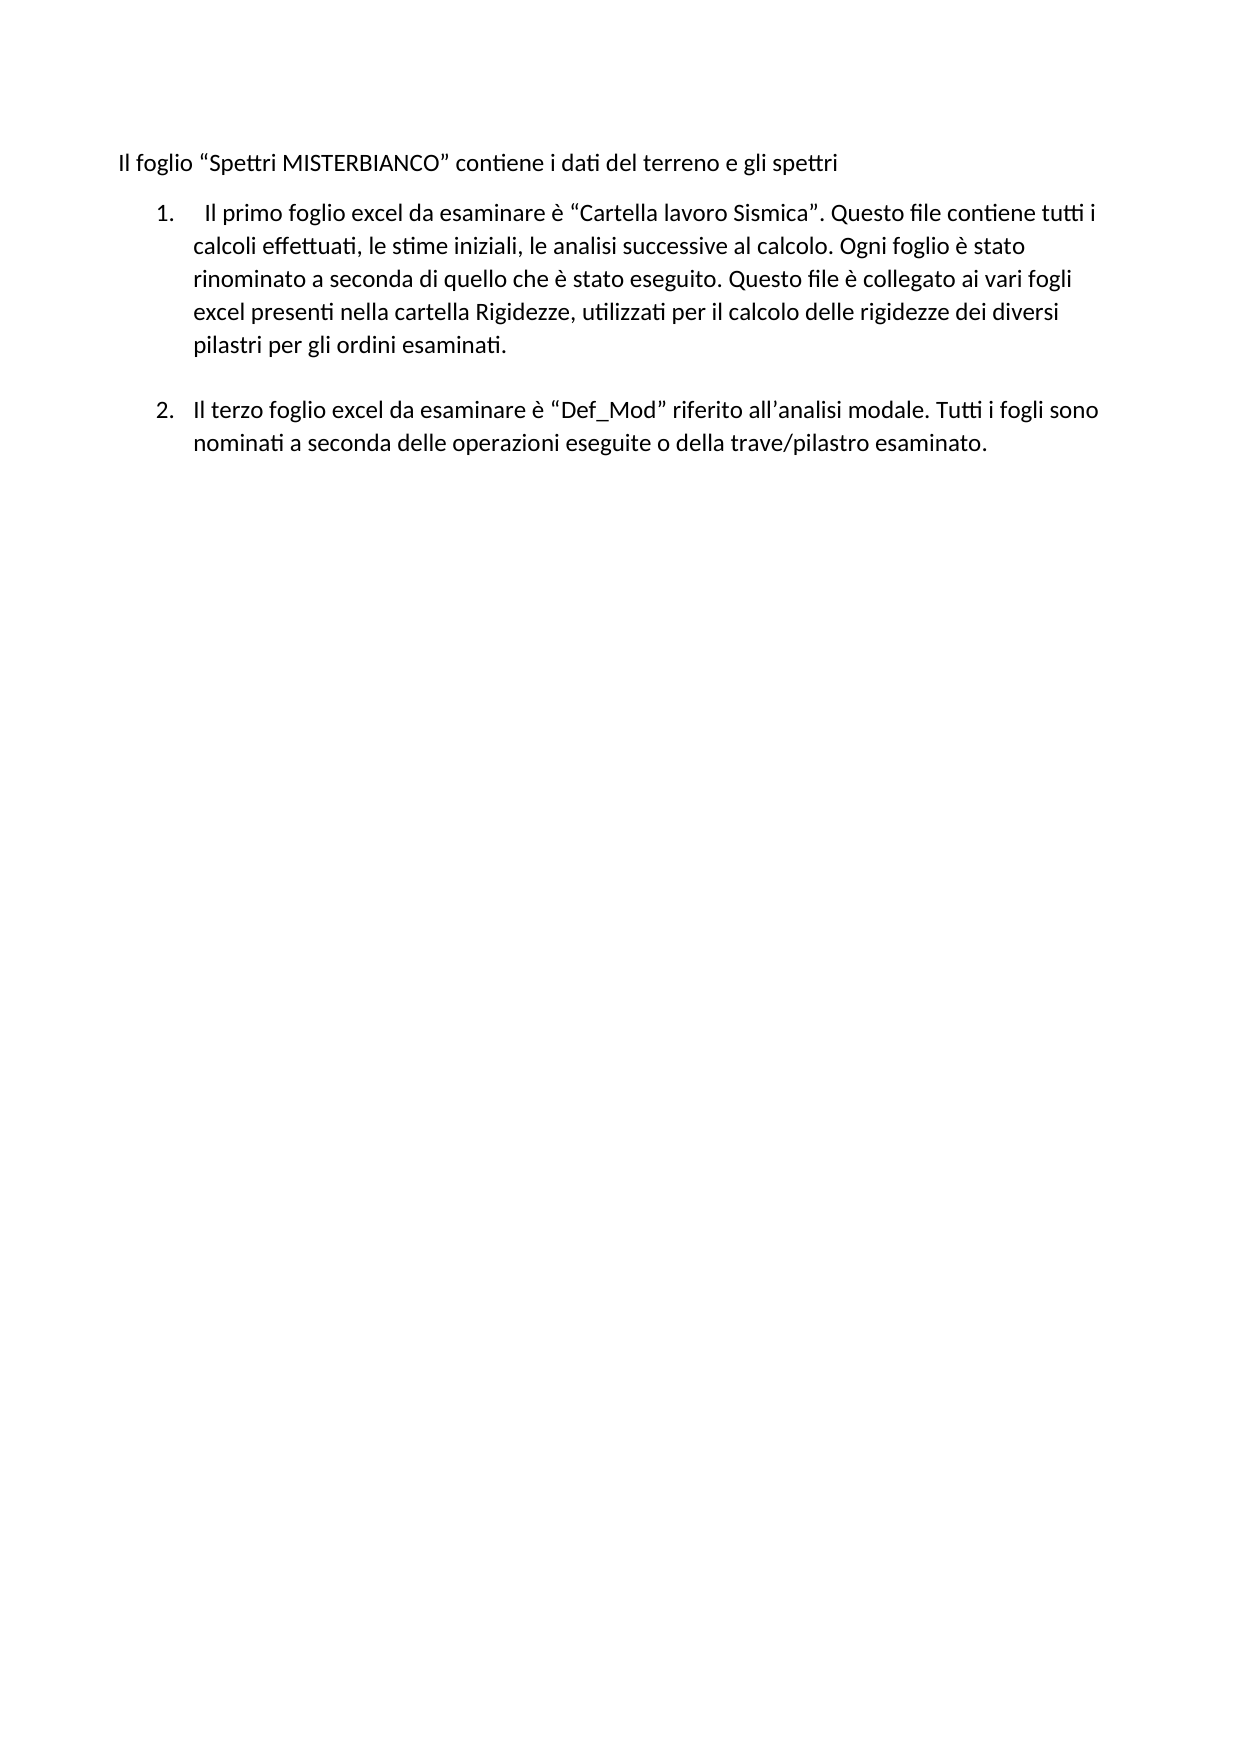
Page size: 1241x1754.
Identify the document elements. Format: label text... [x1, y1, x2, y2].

list Il primo foglio excel da esaminare è “Cartella lavoro Sismica”. Questo file contiene tutti i calcoli effettuati, le stime iniziali, le analisi successive al calcolo. Ogni foglio è stato rinominato a seconda di quello che è stato eseguito. Questo file è collegato ai vari fogli excel presenti nella cartella Rigidezze, utilizzati per il calcolo delle rigidezze dei diversi pilastri per gli ordini esaminati. [156, 197, 1122, 359]
list Il terzo foglio excel da esaminare è “Def_Mod” riferito all’analisi modale. Tutti i fogli sono nominati a seconda delle operazioni eseguite o della trave/pilastro esaminato. [156, 395, 1122, 458]
text Il foglio “Spettri MISTERBIANCO” contiene i dati del terreno e gli spettri [118, 148, 1122, 178]
